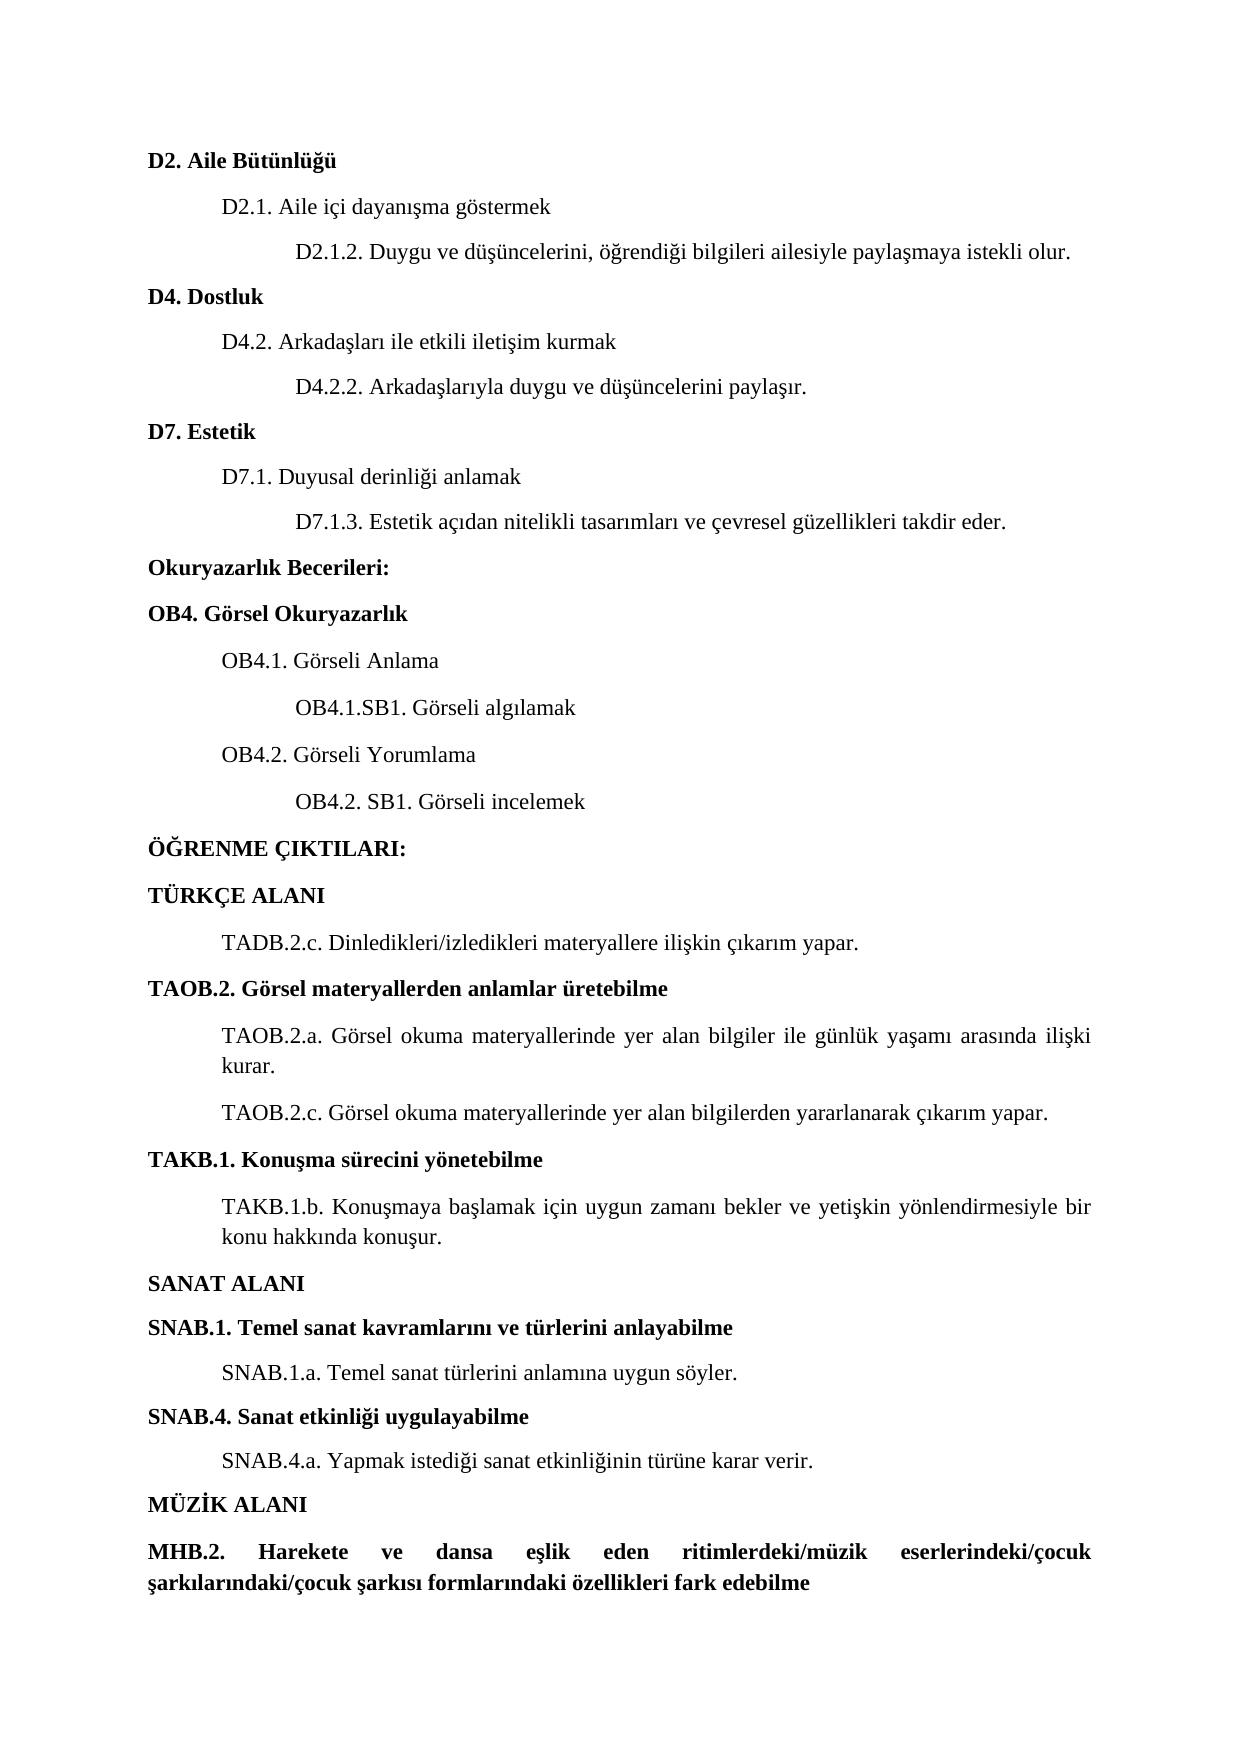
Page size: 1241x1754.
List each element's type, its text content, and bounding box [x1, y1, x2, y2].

text OB4.2. SB1. Görseli incelemek [221, 788, 1093, 814]
text D2.1.2. Duygu ve düşüncelerini, öğrendiği bilgileri ailesiyle paylaşmaya istekli olur. [221, 238, 1093, 264]
text D4.2. Arkadaşları ile etkili iletişim kurmak [148, 328, 1093, 354]
text SNAB.1. Temel sanat kavramlarını ve türlerini anlayabilme [148, 1314, 1093, 1341]
text D7.1. Duyusal derinliği anlamak [148, 463, 1093, 490]
text TAOB.2. Görsel materyallerden anlamlar üretebilme [148, 975, 1093, 1002]
text D7.1.3. Estetik açıdan nitelikli tasarımları ve çevresel güzellikleri takdir eder. [221, 508, 1093, 535]
text Okuryazarlık Becerileri: [148, 553, 1093, 580]
text SNAB.1.a. Temel sanat türlerini anlamına uygun söyler. [148, 1359, 1093, 1385]
text OB4.2. Görseli Yorumlama [148, 741, 1093, 767]
text D2.1. Aile içi dayanışma göstermek [148, 193, 1093, 219]
text TÜRKÇE ALANI [148, 882, 1093, 908]
text OB4.1.SB1. Görseli algılamak [221, 694, 1093, 721]
text TAOB.2.c. Görsel okuma materyallerinde yer alan bilgilerden yararlanarak çıkarım yapar. [221, 1099, 1093, 1126]
text SANAT ALANI [148, 1270, 1093, 1297]
text TAKB.1.b. Konuşmaya başlamak için uygun zamanı bekler ve yetişkin yönlendirmesiyle bir konu hakkında konuşur. [221, 1193, 1093, 1250]
text OB4. Görsel Okuryazarlık [148, 600, 1093, 627]
text D4.2.2. Arkadaşlarıyla duygu ve düşüncelerini paylaşır. [221, 373, 1093, 399]
text TAOB.2.a. Görsel okuma materyallerinde yer alan bilgiler ile günlük yaşamı arasında ilişki kurar. [221, 1022, 1093, 1079]
text ÖĞRENME ÇIKTILARI: [148, 835, 1093, 861]
text SNAB.4. Sanat etkinliği uygulayabilme [148, 1403, 1093, 1429]
text SNAB.4.a. Yapmak istediği sanat etkinliğinin türüne karar verir. [148, 1447, 1093, 1474]
text MHB.2. Harekete ve dansa eşlik eden ritimlerdeki/müzik eserlerindeki/çocuk şarkılarındaki/çocuk şarkısı formlarındaki özellikleri fark edebilme [148, 1538, 1093, 1595]
text OB4.1. Görseli Anlama [148, 647, 1093, 674]
text D2. Aile Bütünlüğü [148, 148, 1093, 174]
text D7. Estetik [148, 418, 1093, 444]
text TADB.2.c. Dinledikleri/izledikleri materyallere ilişkin çıkarım yapar. [148, 928, 1093, 955]
text MÜZİK ALANI [148, 1492, 1093, 1518]
text D4. Dostluk [148, 283, 1093, 309]
text TAKB.1. Konuşma sürecini yönetebilme [148, 1146, 1093, 1173]
